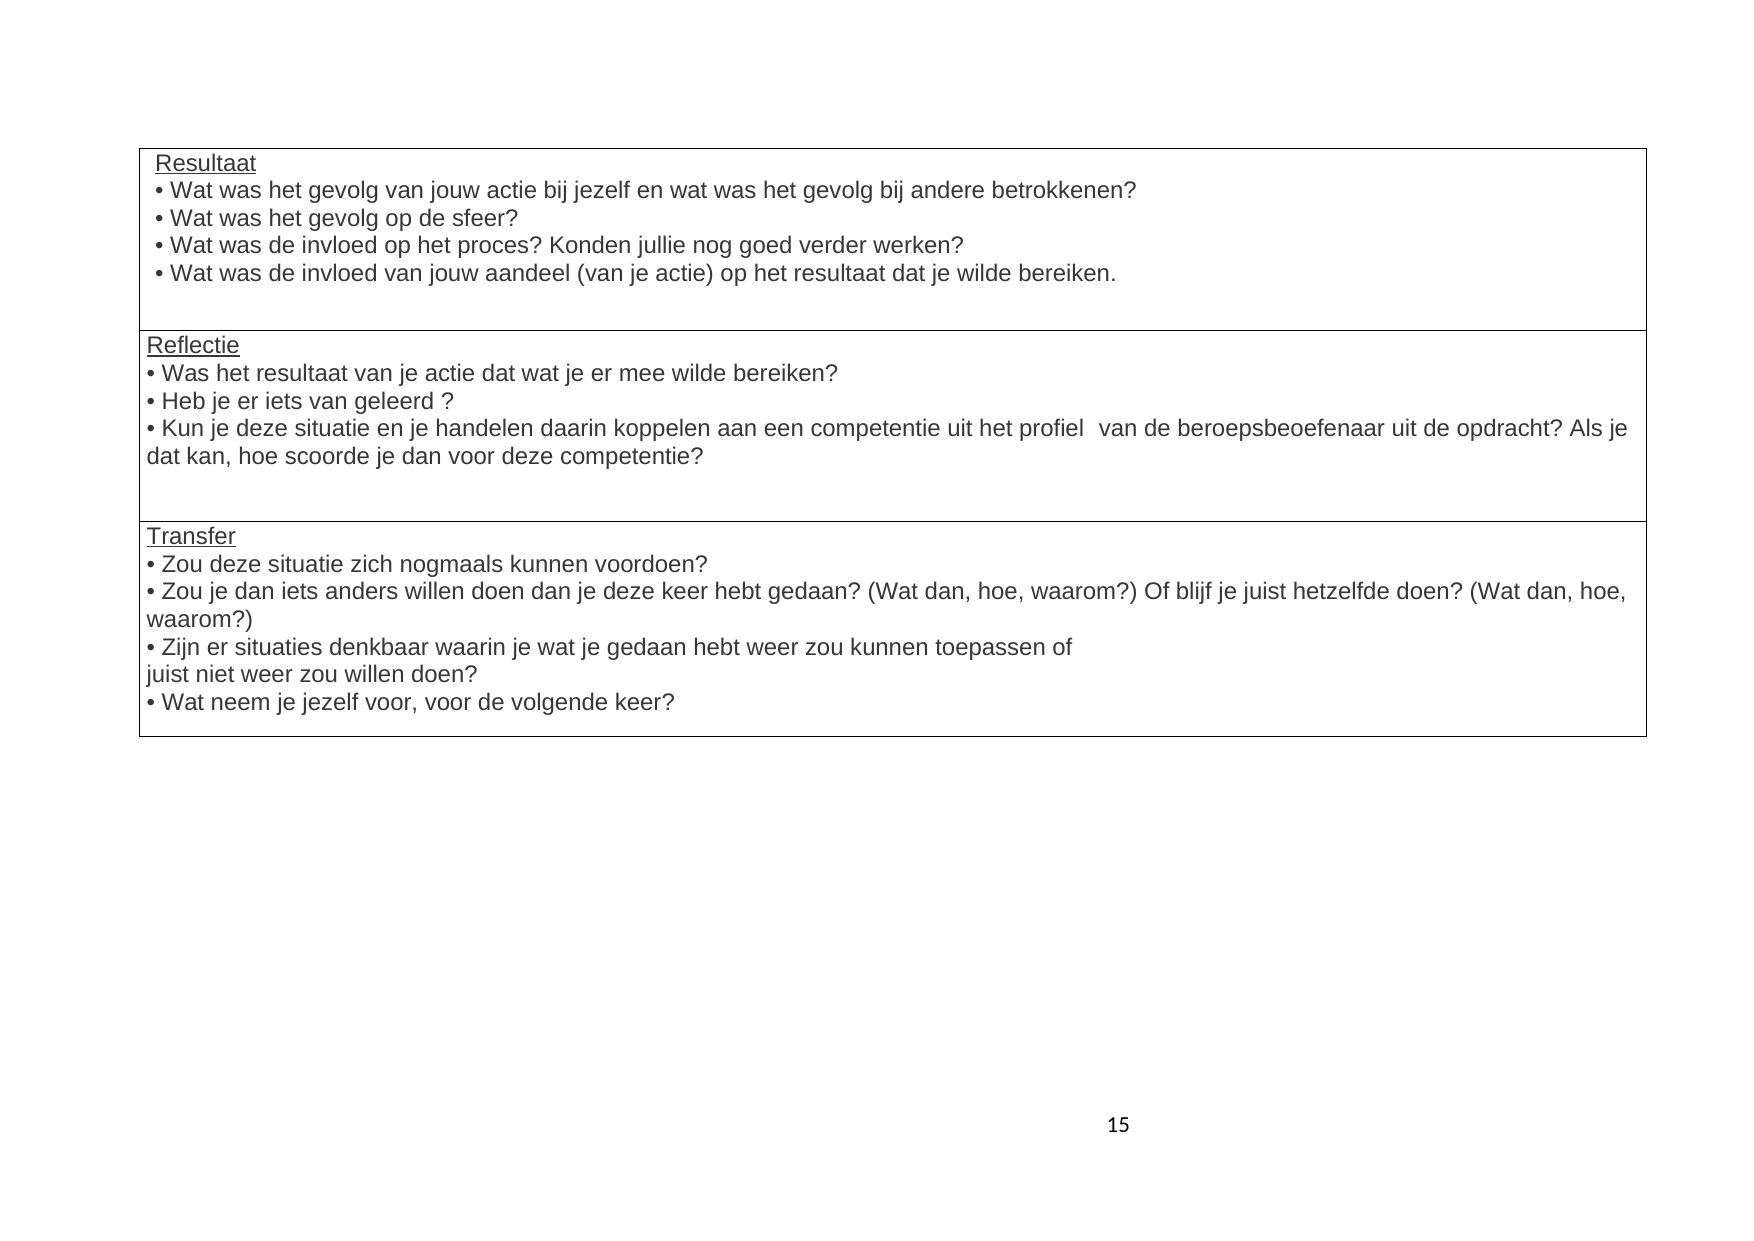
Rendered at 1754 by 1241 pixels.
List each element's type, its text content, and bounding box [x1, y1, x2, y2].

table_header Resultaat • Wat was het gevolg van jouw actie bij jezelf en wat was het gevolg bij andere betrokkenen? • Wat was het gevolg op de sfeer? • Wat was de invloed op het proces? Konden jullie nog goed verder werken? • Wat was de invloed van jouw aandeel (van je actie) op het resultaat dat je wilde bereiken. [140, 149, 1646, 330]
table_cell Reflectie • Was het resultaat van je actie dat wat je er mee wilde bereiken? • Heb je er iets van geleerd ? • Kun je deze situatie en je handelen daarin koppelen aan een competentie uit het profiel van de beroepsbeoefenaar uit de opdracht? Als je dat kan, hoe scoorde je dan voor deze competentie? [140, 331, 1646, 521]
table_cell Transfer • Zou deze situatie zich nogmaals kunnen voordoen? • Zou je dan iets anders willen doen dan je deze keer hebt gedaan? (Wat dan, hoe, waarom?) Of blijf je juist hetzelfde doen? (Wat dan, hoe, waarom?) • Zijn er situaties denkbaar waarin je wat je gedaan hebt weer zou kunnen toepassen of juist niet weer zou willen doen? • Wat neem je jezelf voor, voor de volgende keer? [140, 522, 1646, 736]
